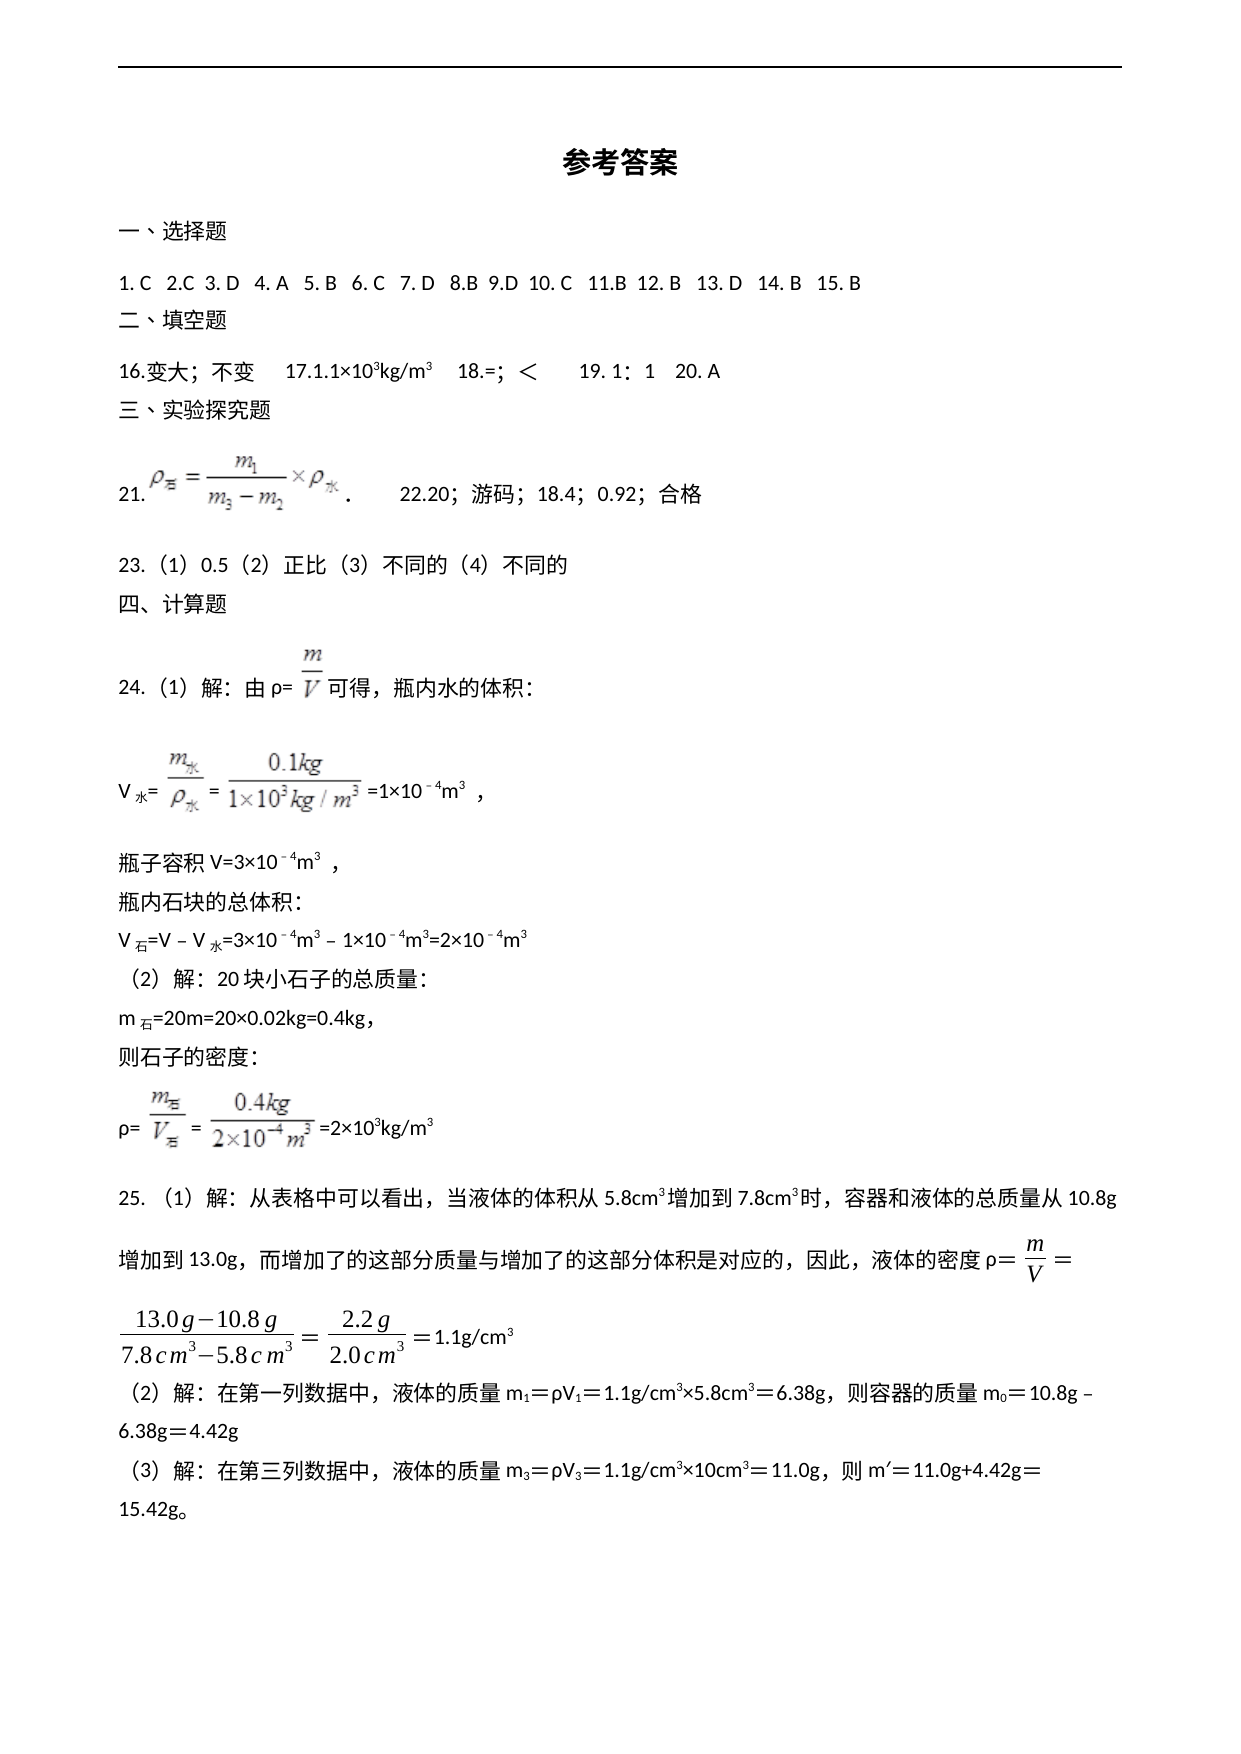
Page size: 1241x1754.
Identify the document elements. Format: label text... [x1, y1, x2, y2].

text 二、填空题 [118, 304, 1122, 336]
text 24.（1）解：由ρ= 可得，瓶内水的体积： [118, 638, 1122, 736]
text V石=V﹣V水=3×10﹣4m3﹣1×10﹣4m3=2×10﹣4m3 （2）解：20块小石子的总质量： [118, 923, 1122, 994]
picture [206, 1087, 319, 1152]
text 瓶子容积V=3×10﹣4m3 ， [118, 846, 1122, 878]
picture [224, 748, 368, 817]
picture [297, 638, 328, 703]
picture [145, 1078, 191, 1152]
text 则石子的密度： [118, 1039, 1122, 1072]
text 25. （1）解：从表格中可以看出，当液体的体积从5.8cm3增加到7.8cm3时，容器和液体的总质量从10.8g增加到13.0g，而增加了的这部分质量与增加了的这部分体积是对应的，因此，液体的密度ρ＝ ＝ ＝ ＝1.1g/cm3 （2）解：在第一列数据中，液体的质量m1＝ρV1＝1.1g/cm3×5.8cm3＝6.38g，则容器的质量m0＝10.8g﹣6.38g＝4.42g （3）解：在第三列数据中，液体的质量m3＝ρV3＝1.1g/cm3×10cm3＝11.0g，则m′＝11.0g+4.42g＝15.42g。 [118, 1181, 1122, 1525]
picture [145, 444, 344, 515]
text 四、计算题 [118, 587, 1122, 619]
text 瓶内石块的总体积： [118, 884, 1122, 917]
picture [163, 741, 209, 817]
text m石=20m=20×0.02kg=0.4kg， [118, 1001, 1122, 1033]
text 一、选择题 [118, 215, 1122, 247]
text 参考答案 [118, 129, 1122, 194]
text 三、实验探究题 [118, 393, 1122, 426]
text 16.变大；不变 17.1.1×103kg/m3 18.=；＜ 19. 1：1 20. A [118, 354, 1122, 387]
text V水= = =1×10﹣4m3 ， [118, 742, 1122, 839]
text ρ= = =2×103kg/m3 [118, 1078, 1122, 1176]
text 23.（1）0.5（2）正比（3）不同的（4）不同的 [118, 548, 1122, 581]
text 1. C 2.C 3. D 4. A 5. B 6. C 7. D 8.B 9.D 10. C 11.B 12. B 13. D 14. B 15. B [118, 266, 1122, 298]
text 21.． 22.20；游码；18.4；0.92；合格 [118, 444, 1122, 542]
